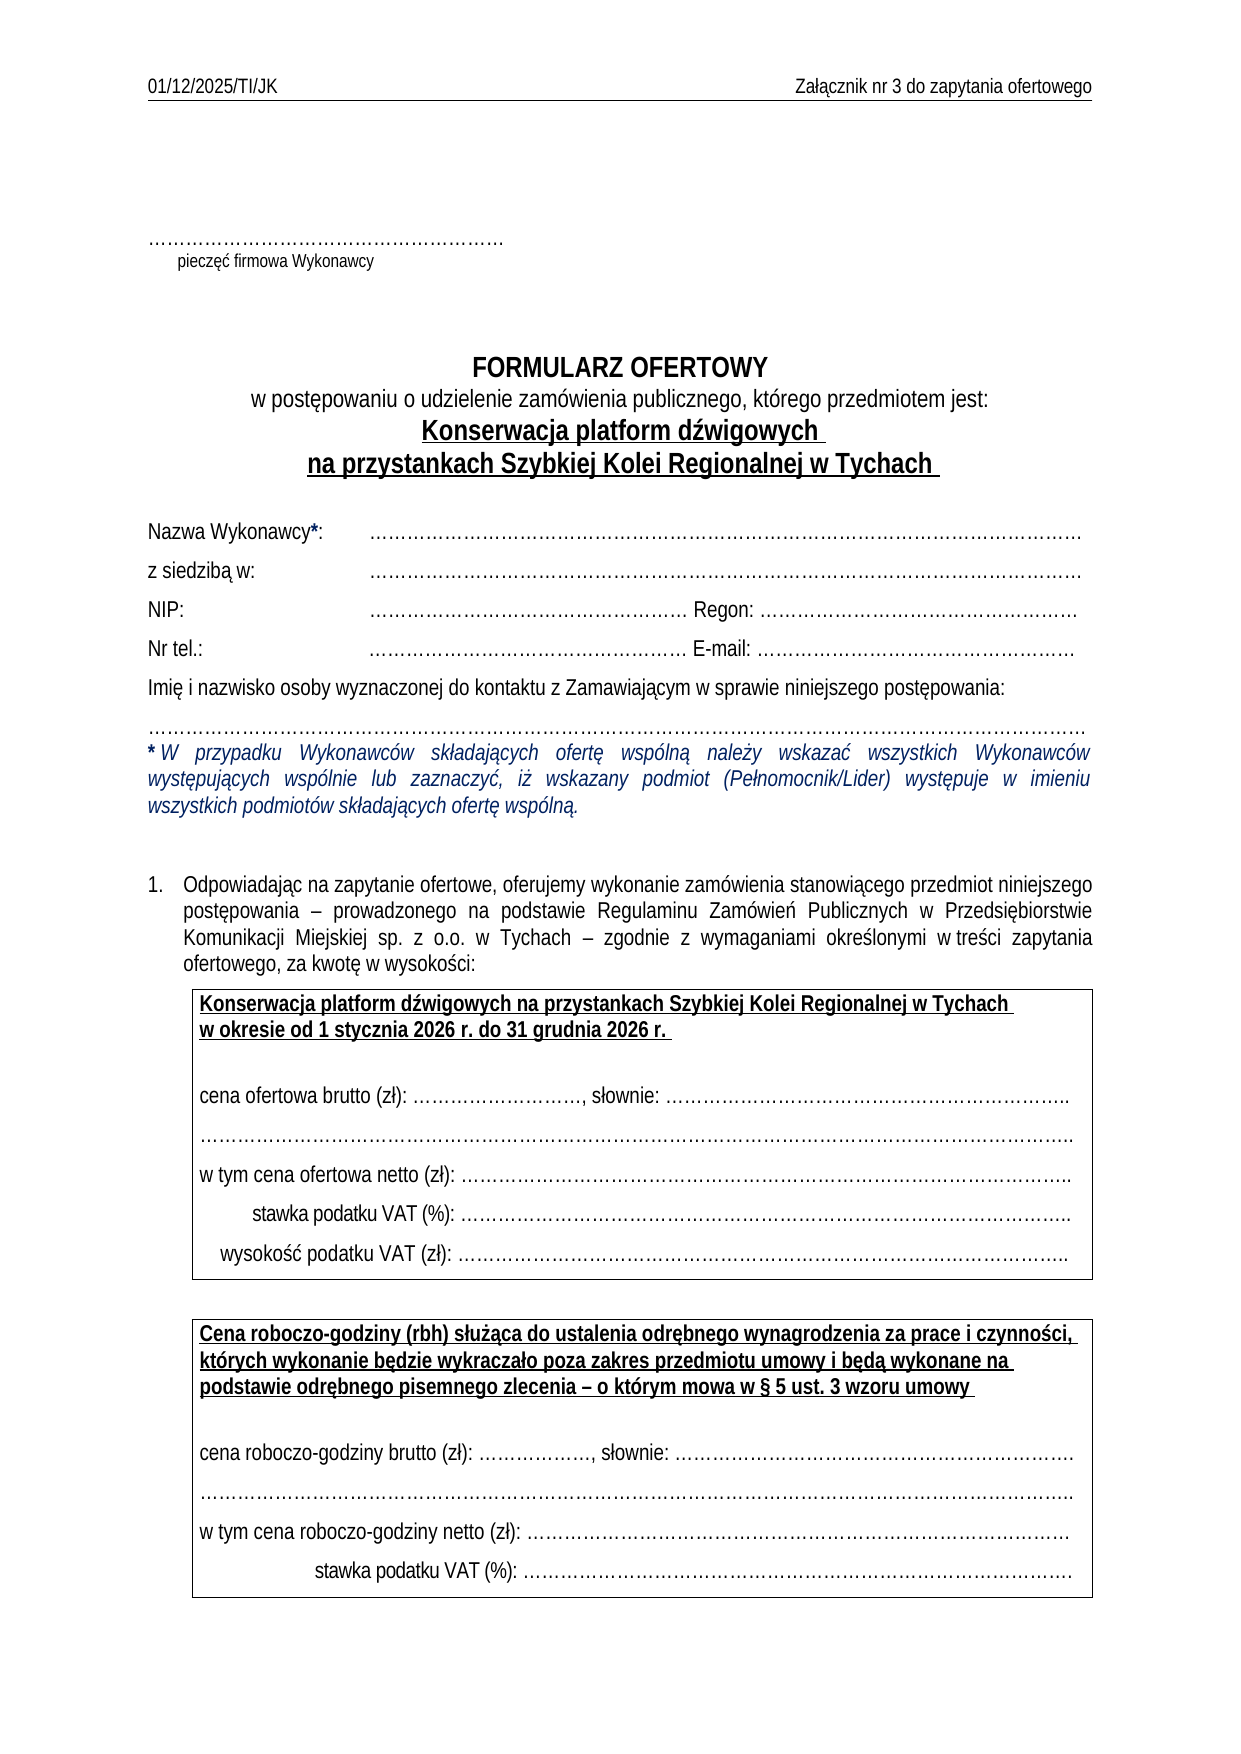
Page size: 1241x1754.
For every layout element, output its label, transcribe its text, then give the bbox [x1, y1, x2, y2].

text ………………………………………………… [148, 223, 1092, 250]
text Nazwa Wykonawcy*: …………………………………………………………………………………………………… [148, 518, 1092, 545]
text Nr tel.: …………………………………………… E-mail: …………………………………………… [148, 635, 1092, 661]
text …………………………………………………………………………………………………………………………………… [148, 713, 1092, 739]
table_header Konserwacja platform dźwigowych na przystankach Szybkiej Kolei Regionalnej w Tychach w okresie od 1 stycznia 2026 r. do 31 grudnia 2026 r. cena ofertowa brutto (zł): ………………………, słownie: ……………………………………………………….. ………………………………………………………………………………………………………………………….. w tym cena ofertowa netto (zł): …………………………………………………………………………………….. stawka podatku VAT (%): …………………………………………………………………………………….. wysokość podatku VAT (zł): …………………………………………………………………………………….. [193, 990, 1092, 1279]
text w postępowaniu o udzielenie zamówienia publicznego, którego przedmiotem jest: [148, 384, 1092, 413]
text z siedzibą w: …………………………………………………………………………………………………… [148, 557, 1092, 583]
text Imię i nazwisko osoby wyznaczonej do kontaktu z Zamawiającym w sprawie niniejszego postępowania: [148, 674, 1092, 700]
text na przystankach Szybkiej Kolei Regionalnej w Tychach [148, 446, 1092, 479]
text FORMULARZ OFERTOWY [148, 351, 1092, 384]
text Konserwacja platform dźwigowych [148, 413, 1092, 446]
list Odpowiadając na zapytanie ofertowe, oferujemy wykonanie zamówienia stanowiącego przedmiot niniejszego postępowania – prowadzonego na podstawie Regulaminu Zamówień Publicznych w Przedsiębiorstwie Komunikacji Miejskiej sp. z o.o. w Tychach – zgodnie z wymaganiami określonymi w treści zapytania ofertowego, za kwotę w wysokości: [148, 871, 1092, 976]
text NIP: …………………………………………… Regon: …………………………………………… [148, 596, 1092, 622]
text pieczęć firmowa Wykonawcy [148, 250, 1092, 271]
text * W przypadku Wykonawców składających ofertę wspólną należy wskazać wszystkich Wykonawców występujących wspólnie lub zaznaczyć, iż wskazany podmiot (Pełnomocnik/Lider) występuje w imieniu wszystkich podmiotów składających ofertę wspólną. [148, 739, 1092, 818]
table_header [193, 1320, 1092, 1597]
